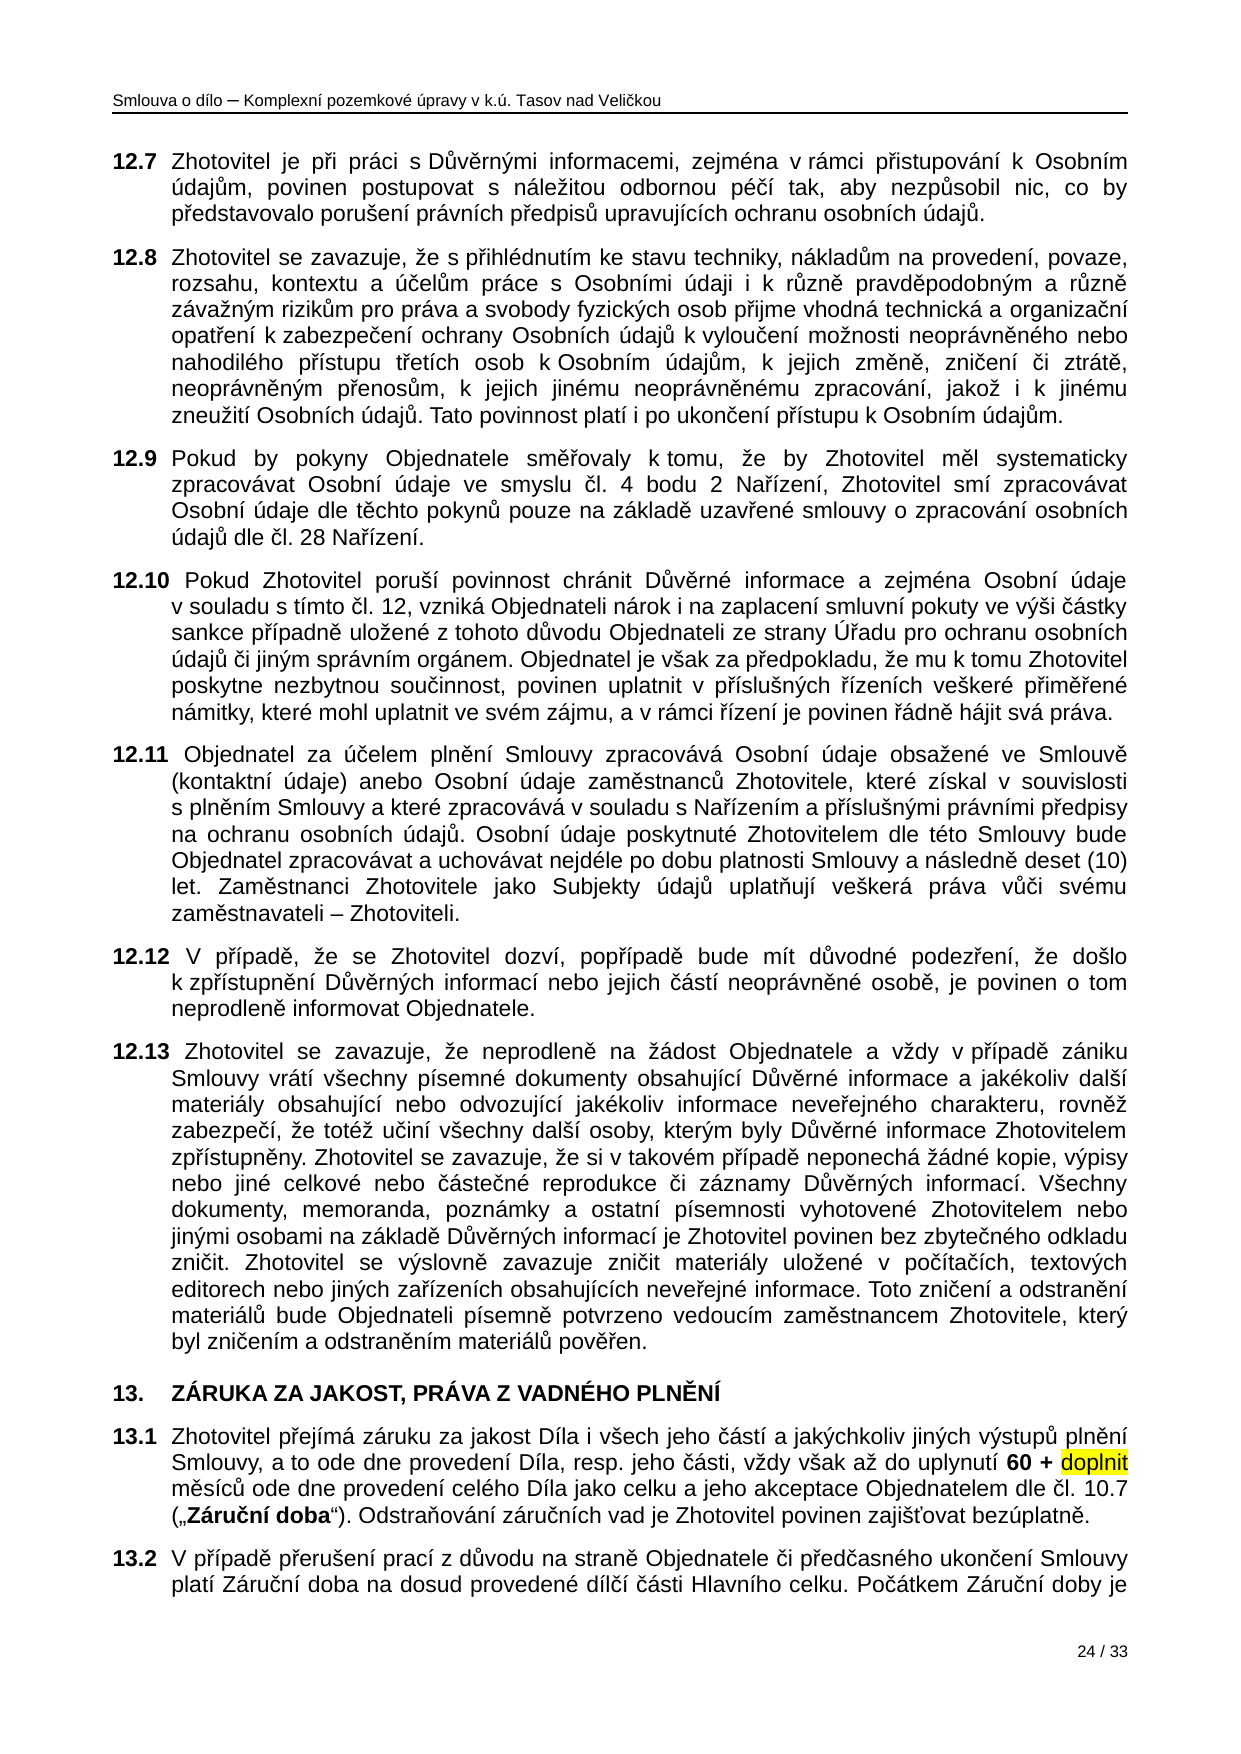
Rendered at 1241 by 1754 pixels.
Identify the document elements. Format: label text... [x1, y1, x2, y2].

text Zhotovitel se zavazuje, že neprodleně na žádost Objednatele a vždy v případě zániku Smlouvy vrátí všechny písemné dokumenty obsahující Důvěrné informace a jakékoliv další materiály obsahující nebo odvozující jakékoliv informace neveřejného charakteru, rovněž zabezpečí, že totéž učiní všechny další osoby, kterým byly Důvěrné informace Zhotovitelem zpřístupněny. Zhotovitel se zavazuje, že si v takovém případě neponechá žádné kopie, výpisy nebo jiné celkové nebo částečné reprodukce či záznamy Důvěrných informací. Všechny dokumenty, memoranda, poznámky a ostatní písemnosti vyhotovené Zhotovitelem nebo jinými osobami na základě Důvěrných informací je Zhotovitel povinen bez zbytečného odkladu zničit. Zhotovitel se výslovně zavazuje zničit materiály uložené v počítačích, textových editorech nebo jiných zařízeních obsahujících neveřejné informace. Toto zničení a odstranění materiálů bude Objednateli písemně potvrzeno vedoucím zaměstnancem Zhotovitele, který byl zničením a odstraněním materiálů pověřen. [112, 1038, 1128, 1354]
text Zhotovitel přejímá záruku za jakost Díla i všech jeho částí a jakýchkoliv jiných výstupů plnění Smlouvy, a to ode dne provedení Díla, resp. jeho části, vždy však až do uplynutí 60 + doplnit měsíců ode dne provedení celého Díla jako celku a jeho akceptace Objednatelem dle čl. 10.7 („Záruční doba“). Odstraňování záručních vad je Zhotovitel povinen zajišťovat bezúplatně. [112, 1423, 1128, 1528]
text Zhotovitel je při práci s Důvěrnými informacemi, zejména v rámci přistupování k Osobním údajům, povinen postupovat s náležitou odbornou péčí tak, aby nezpůsobil nic, co by představovalo porušení právních předpisů upravujících ochranu osobních údajů. [112, 148, 1128, 227]
text Zhotovitel se zavazuje, že s přihlédnutím ke stavu techniky, nákladům na provedení, povaze, rozsahu, kontextu a účelům práce s Osobními údaji i k různě pravděpodobným a různě závažným rizikům pro práva a svobody fyzických osob přijme vhodná technická a organizační opatření k zabezpečení ochrany Osobních údajů k vyloučení možnosti neoprávněného nebo nahodilého přístupu třetích osob k Osobním údajům, k jejich změně, zničení či ztrátě, neoprávněným přenosům, k jejich jinému neoprávněnému zpracování, jakož i k jinému zneužití Osobních údajů. Tato povinnost platí i po ukončení přístupu k Osobním údajům. [112, 243, 1128, 428]
text Pokud by pokyny Objednatele směřovaly k tomu, že by Zhotovitel měl systematicky zpracovávat Osobní údaje ve smyslu čl. 4 bodu 2 Nařízení, Zhotovitel smí zpracovávat Osobní údaje dle těchto pokynů pouze na základě uzavřené smlouvy o zpracování osobních údajů dle čl. 28 Nařízení. [112, 444, 1128, 550]
text Záruka za jakost, práva z vadného plnění [112, 1379, 1128, 1406]
text V případě, že se Zhotovitel dozví, popřípadě bude mít důvodné podezření, že došlo k zpřístupnění Důvěrných informací nebo jejich částí neoprávněné osobě, je povinen o tom neprodleně informovat Objednatele. [112, 943, 1128, 1022]
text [112, 1545, 1128, 1597]
text Pokud Zhotovitel poruší povinnost chránit Důvěrné informace a zejména Osobní údaje v souladu s tímto čl. 12, vzniká Objednateli nárok i na zaplacení smluvní pokuty ve výši částky sankce případně uložené z tohoto důvodu Objednateli ze strany Úřadu pro ochranu osobních údajů či jiným správním orgánem. Objednatel je však za předpokladu, že mu k tomu Zhotovitel poskytne nezbytnou součinnost, povinen uplatnit v příslušných řízeních veškeré přiměřené námitky, které mohl uplatnit ve svém zájmu, a v rámci řízení je povinen řádně hájit svá práva. [112, 567, 1128, 725]
text Objednatel za účelem plnění Smlouvy zpracovává Osobní údaje obsažené ve Smlouvě (kontaktní údaje) anebo Osobní údaje zaměstnanců Zhotovitele, které získal v souvislosti s plněním Smlouvy a které zpracovává v souladu s Nařízením a příslušnými právními předpisy na ochranu osobních údajů. Osobní údaje poskytnuté Zhotovitelem dle této Smlouvy bude Objednatel zpracovávat a uchovávat nejdéle po dobu platnosti Smlouvy a následně deset (10) let. Zaměstnanci Zhotovitele jako Subjekty údajů uplatňují veškerá práva vůči svému zaměstnavateli – Zhotoviteli. [112, 741, 1128, 926]
